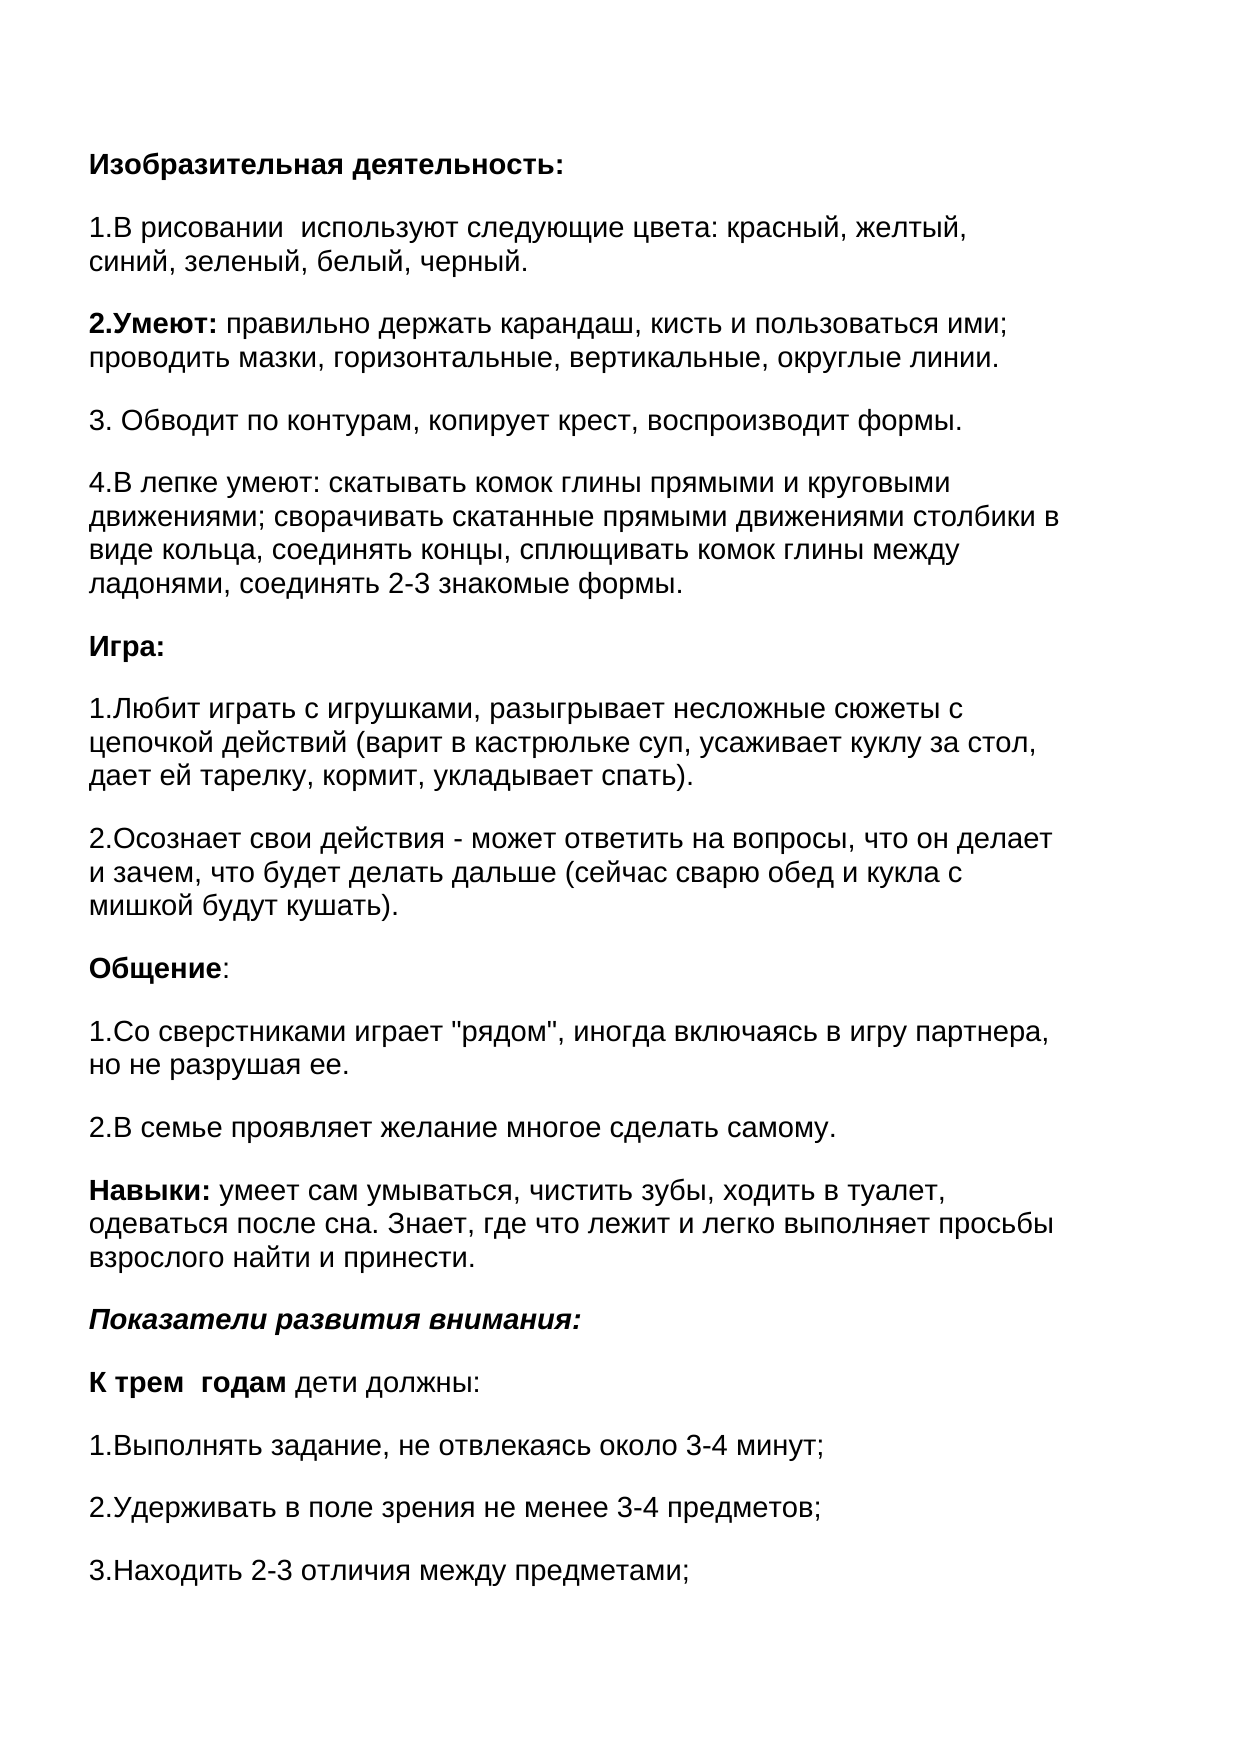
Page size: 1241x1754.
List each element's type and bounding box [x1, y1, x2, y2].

table_header [89, 118, 1063, 1607]
